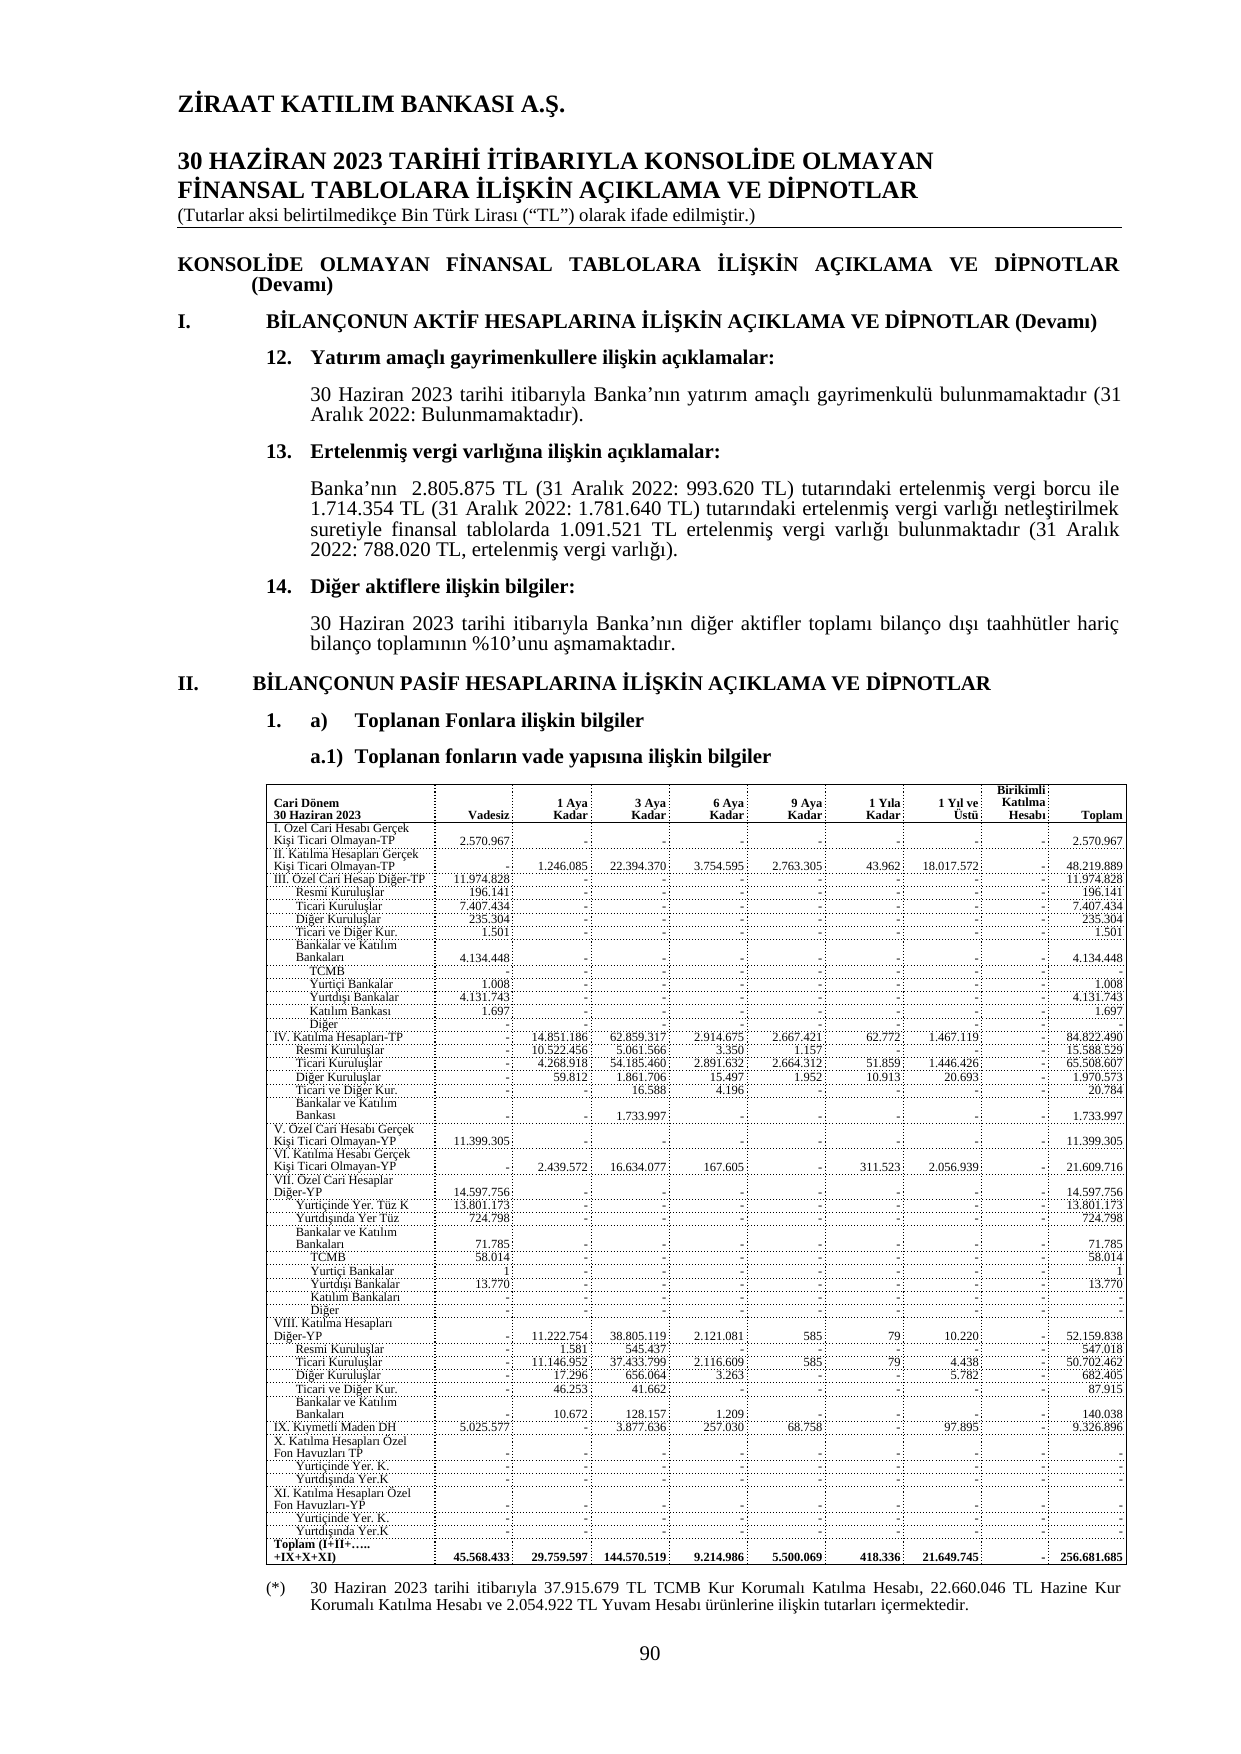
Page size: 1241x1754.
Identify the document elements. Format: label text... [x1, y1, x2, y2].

text 30 Haziran 2023 tarihi itibarıyla Banka’nın yatırım amaçlı gayrimenkulü bulunmamaktadır (31 Aralık 2022: Bulunmamaktadır). [310, 385, 1122, 426]
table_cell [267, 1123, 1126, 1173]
text (*) 30 Haziran 2023 tarihi itibarıyla 37.915.679 TL TCMB Kur Korumalı Katılma Hesabı, 22.660.046 TL Hazine Kur Korumalı Katılma Hesabı ve 2.054.922 TL Yuvam Hesabı ürünlerine ilişkin tutarları içermektedir. [266, 1581, 1122, 1614]
text 12. Yatırım amaçlı gayrimenkullere ilişkin açıklamalar: [266, 348, 1122, 369]
text 1. a) Toplanan Fonlara ilişkin bilgiler [266, 711, 1122, 731]
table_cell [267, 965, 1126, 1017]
text II. BİLANÇONUN PASİF HESAPLARINA İLİŞKİN AÇIKLAMA VE DİPNOTLAR [177, 674, 1122, 694]
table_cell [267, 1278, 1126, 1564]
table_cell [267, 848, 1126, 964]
text Banka’nın 2.805.875 TL (31 Aralık 2022: 993.620 TL) tutarındaki ertelenmiş vergi borcu ile 1.714.354 TL (31 Aralık 2022: 1.781.640 TL) tutarındaki ertelenmiş vergi varlığı netleştirilmek suretiyle finansal tablolarda 1.091.521 TL ertelenmiş vergi varlığı bulunmaktadır (31 Aralık 2022: 788.020 TL, ertelenmiş vergi varlığı). [310, 479, 1120, 561]
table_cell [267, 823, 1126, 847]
text 30 Haziran 2023 tarihi itibarıyla Banka’nın diğer aktifler toplamı bilanço dışı taahhütler hariç bilanço toplamının %10’unu aşmamaktadır. [310, 614, 1120, 655]
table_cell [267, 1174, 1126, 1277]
text a.1) Toplanan fonların vade yapısına ilişkin bilgiler [310, 747, 1122, 768]
text KONSOLİDE OLMAYAN FİNANSAL TABLOLARA İLİŞKİN AÇIKLAMA VE DİPNOTLAR (Devamı) [177, 255, 1120, 296]
text I. BİLANÇONUN AKTİF HESAPLARINA İLİŞKİN AÇIKLAMA VE DİPNOTLAR (Devamı) [177, 312, 1120, 332]
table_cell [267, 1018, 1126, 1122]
text 14. Diğer aktiflere ilişkin bilgiler: [266, 577, 1120, 598]
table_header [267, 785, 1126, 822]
text 13. Ertelenmiş vergi varlığına ilişkin açıklamalar: [266, 442, 1120, 463]
